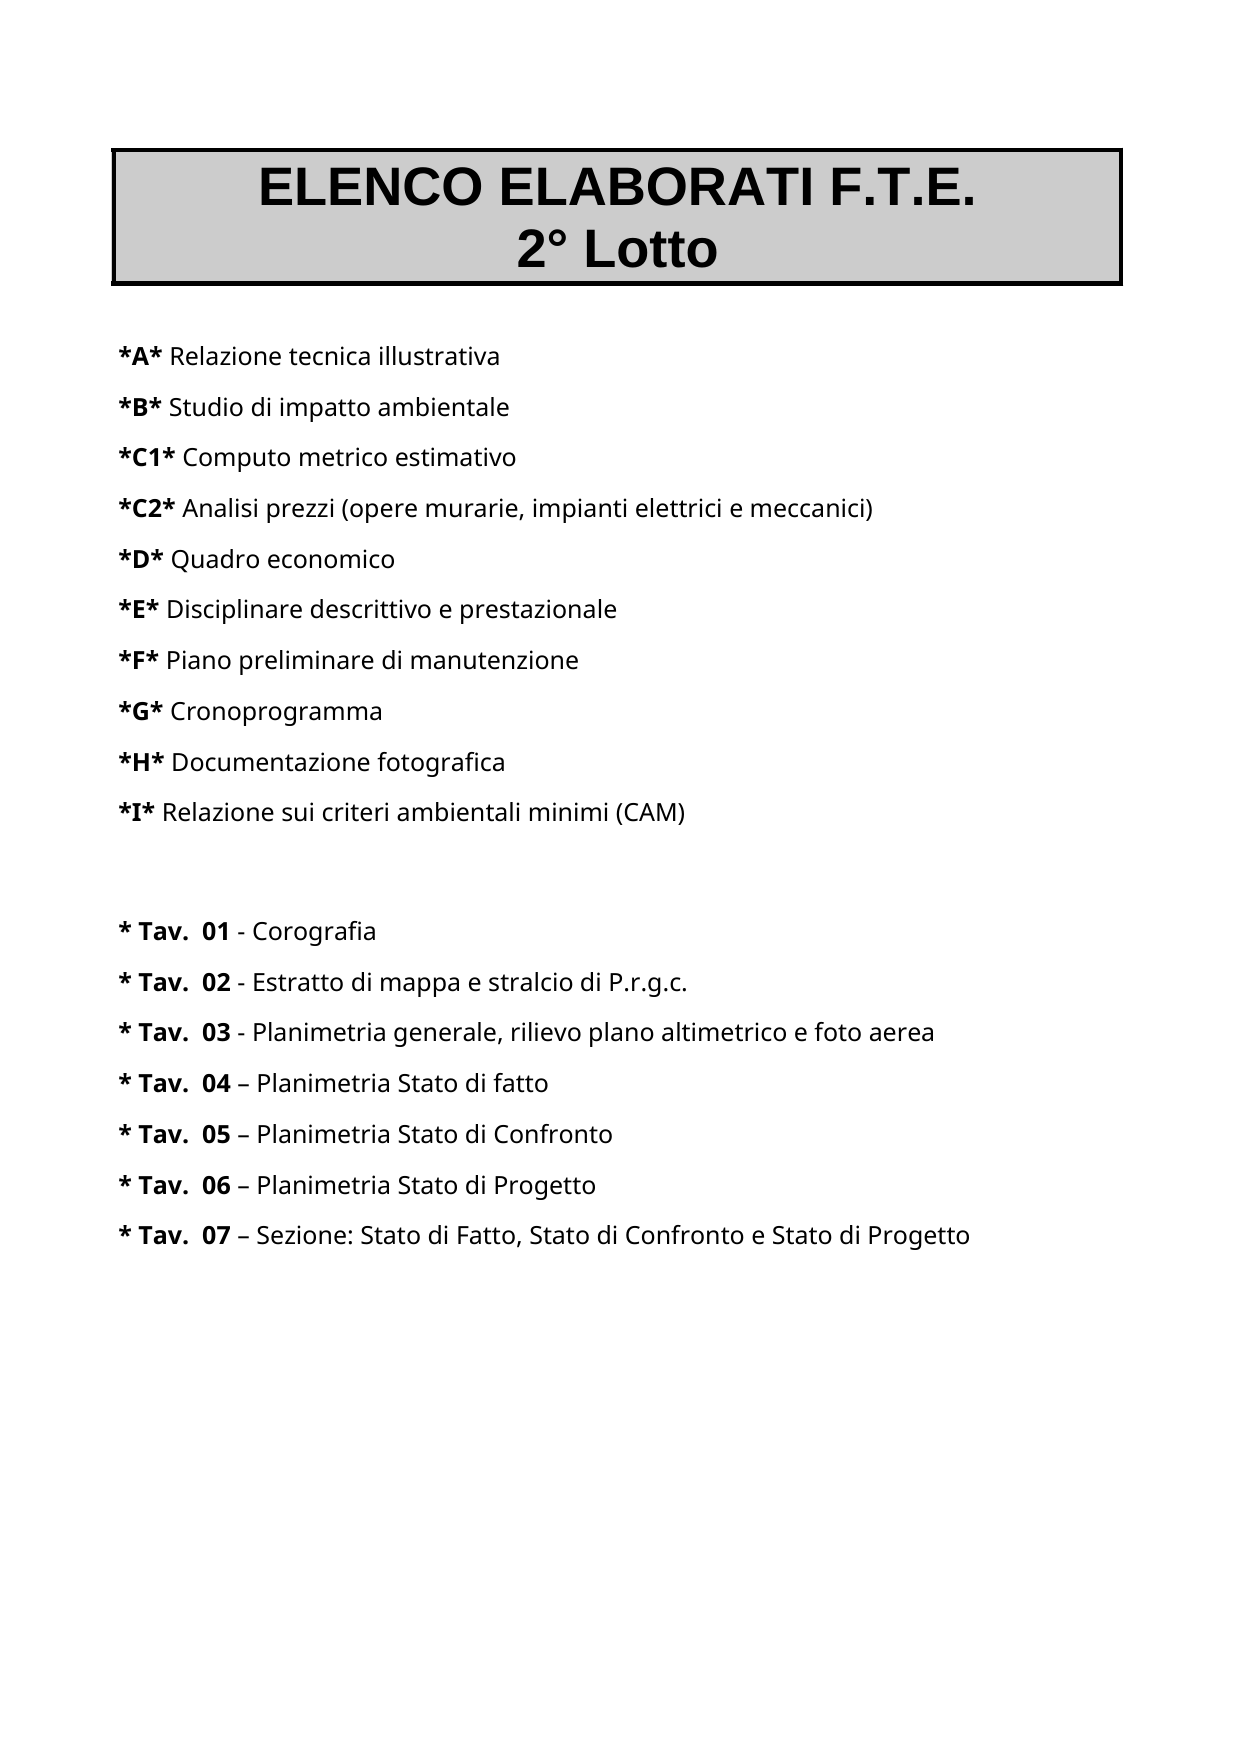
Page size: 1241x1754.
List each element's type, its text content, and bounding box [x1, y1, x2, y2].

text * Tav. 05 – Planimetria Stato di Confronto [118, 1117, 1117, 1151]
text *F* Piano preliminare di manutenzione [118, 643, 1117, 677]
title ELENCO ELABORATI F.T.E. [116, 152, 1119, 210]
text * Tav. 04 – Planimetria Stato di fatto [118, 1066, 1117, 1100]
text *A* Relazione tecnica illustrativa [118, 338, 1117, 373]
text *D* Quadro economico [118, 541, 1117, 576]
text * Tav. 03 - Planimetria generale, rilievo plano altimetrico e foto aerea [118, 1015, 1117, 1049]
text * Tav. 01 - Corografia [118, 914, 1117, 948]
text *C2* Analisi prezzi (opere murarie, impianti elettrici e meccanici) [118, 491, 1117, 525]
text * Tav. 07 – Sezione: Stato di Fatto, Stato di Confronto e Stato di Progetto [118, 1218, 1117, 1252]
text * Tav. 02 - Estratto di mappa e stralcio di P.r.g.c. [118, 964, 1117, 998]
text *E* Disciplinare descrittivo e prestazionale [118, 592, 1117, 626]
text *I* Relazione sui criteri ambientali minimi (CAM) [118, 795, 1117, 829]
text *C1* Computo metrico estimativo [118, 440, 1117, 474]
text *B* Studio di impatto ambientale [118, 389, 1117, 423]
text *G* Cronoprogramma [118, 694, 1117, 728]
title 2° Lotto [116, 210, 1119, 281]
text *H* Documentazione fotografica [118, 744, 1117, 778]
text * Tav. 06 – Planimetria Stato di Progetto [118, 1167, 1117, 1201]
